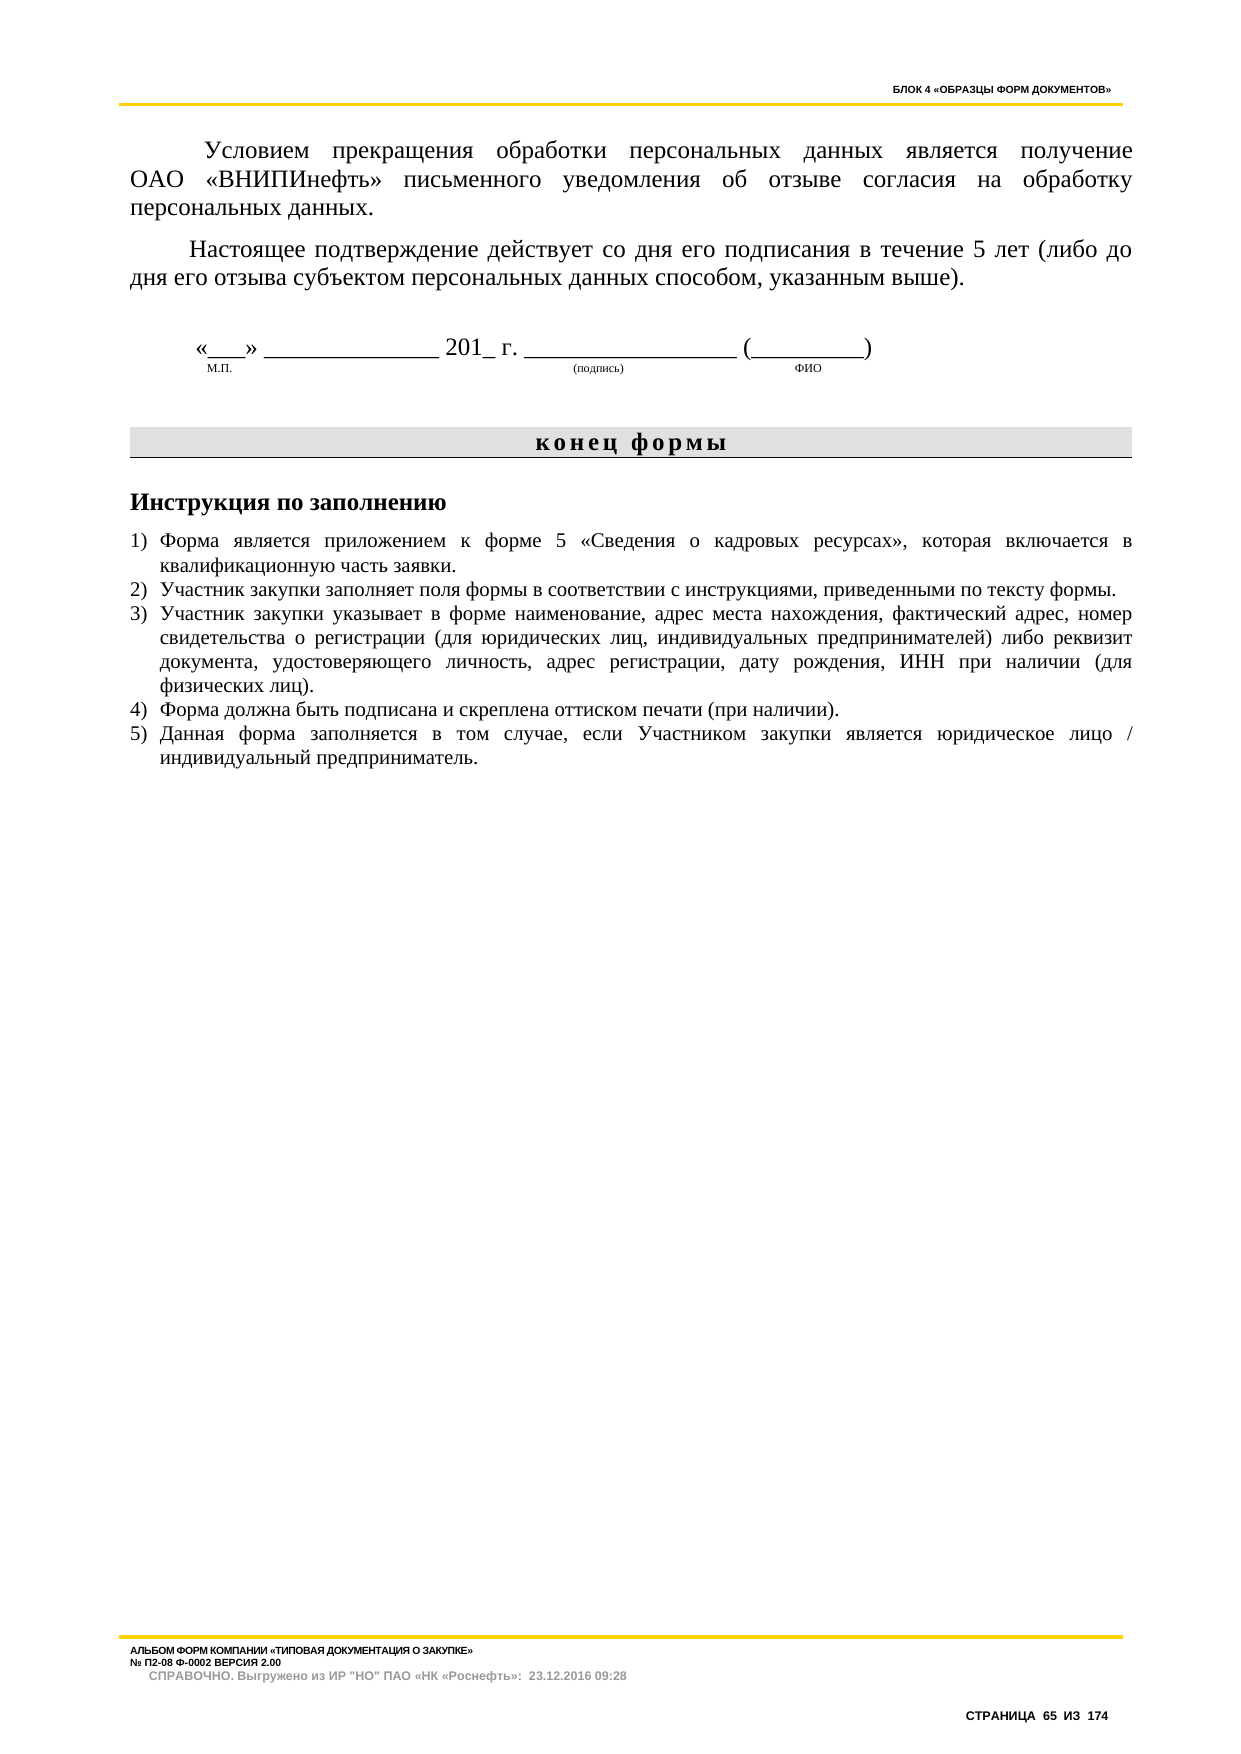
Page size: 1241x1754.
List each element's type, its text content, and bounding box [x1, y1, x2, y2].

text Инструкция по заполнению [130, 487, 1134, 516]
list Форма должна быть подписана и скреплена оттиском печати (при наличии). [130, 697, 1134, 721]
list Форма является приложением к форме 5 «Сведения о кадровых ресурсах», которая включается в квалификационную часть заявки. [130, 528, 1134, 577]
list Данная форма заполняется в том случае, если Участником закупки является юридическое лицо / индивидуальный предприниматель. [130, 721, 1134, 769]
text «___» ______________ 201_ г. _________________ (_________) [130, 332, 1134, 361]
text конец формы [130, 427, 1132, 457]
text Условием прекращения обработки персональных данных является получение ОАО «ВНИПИнефть» письменного уведомления об отзыве согласия на обработку персональных данных. [130, 135, 1134, 221]
list Участник закупки указывает в форме наименование, адрес места нахождения, фактический адрес, номер свидетельства о регистрации (для юридических лиц, индивидуальных предпринимателей) либо реквизит документа, удостоверяющего личность, адрес регистрации, дату рождения, ИНН при наличии (для физических лиц). [130, 601, 1134, 697]
text М.П. (подпись) ФИО [130, 361, 1134, 385]
text Настоящее подтверждение действует со дня его подписания в течение 5 лет (либо до дня его отзыва субъектом персональных данных способом, указанным выше). [130, 234, 1134, 291]
list Участник закупки заполняет поля формы в соответствии с инструкциями, приведенными по тексту формы. [130, 577, 1134, 601]
